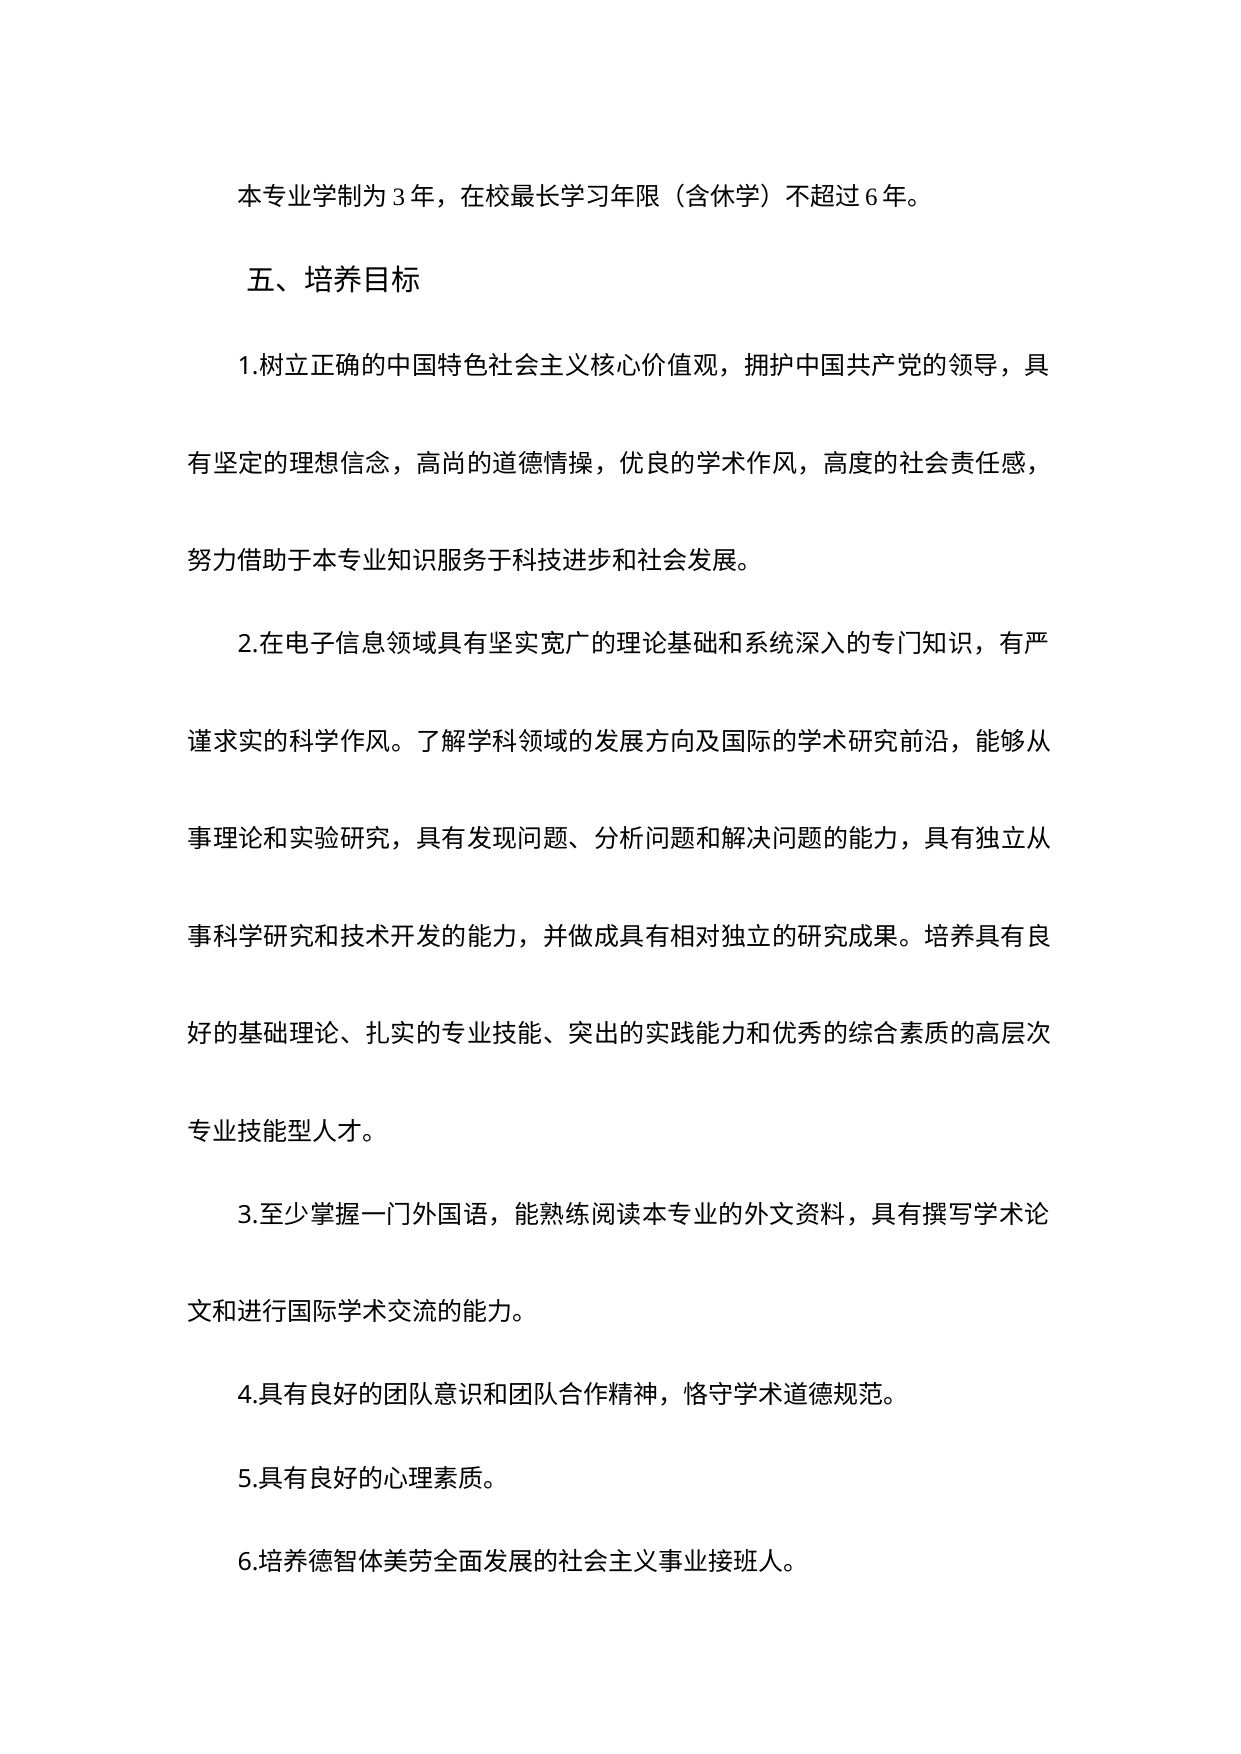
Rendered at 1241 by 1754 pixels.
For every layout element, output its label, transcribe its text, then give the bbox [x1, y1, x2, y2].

text 4.具有良好的团队意识和团队合作精神﻿，恪守学术道德规范。 [187, 1361, 1053, 1426]
text 1.树立正确的中国特色社会主义核心价值观，拥护中国共产党的领导，具有坚定的理想信念，高尚的道德情操，优良的学术作风，高度的社会责任感，努力借助于本专业知识服务于科技进步和社会发展。 [187, 331, 1053, 591]
text 3.至少掌握一门外国语，能熟练阅读本专业的外文资料，具有撰写学术论文和进行国际学术交流的能力。 [187, 1180, 1053, 1342]
text 2.在电子信息领域具有坚实宽广的理论基础和系统深入的专门知识，有严谨求实的科学作风。了解学科领域的发展方向及国际的学术研究前沿，能够从事理论和实验研究，具有发现问题、分析问题和解决问题的能力，具有独立从事科学研究和技术开发的能力，并做成具有相对独立的研究成果。培养具有良好的基础理论、扎实的专业技能、突出的实践能力和优秀的综合素质的高层次专业技能型人才。 [187, 609, 1053, 1162]
text 五、培养目标 [187, 245, 1053, 310]
text 本专业学制为3年，在校最长学习年限（含休学）不超过6年。 [187, 162, 1053, 227]
text 5.具有良好的心理素质。 [187, 1444, 1053, 1509]
text 6.培养德智体美劳全面发展的社会主义事业接班人。 [187, 1527, 1053, 1592]
